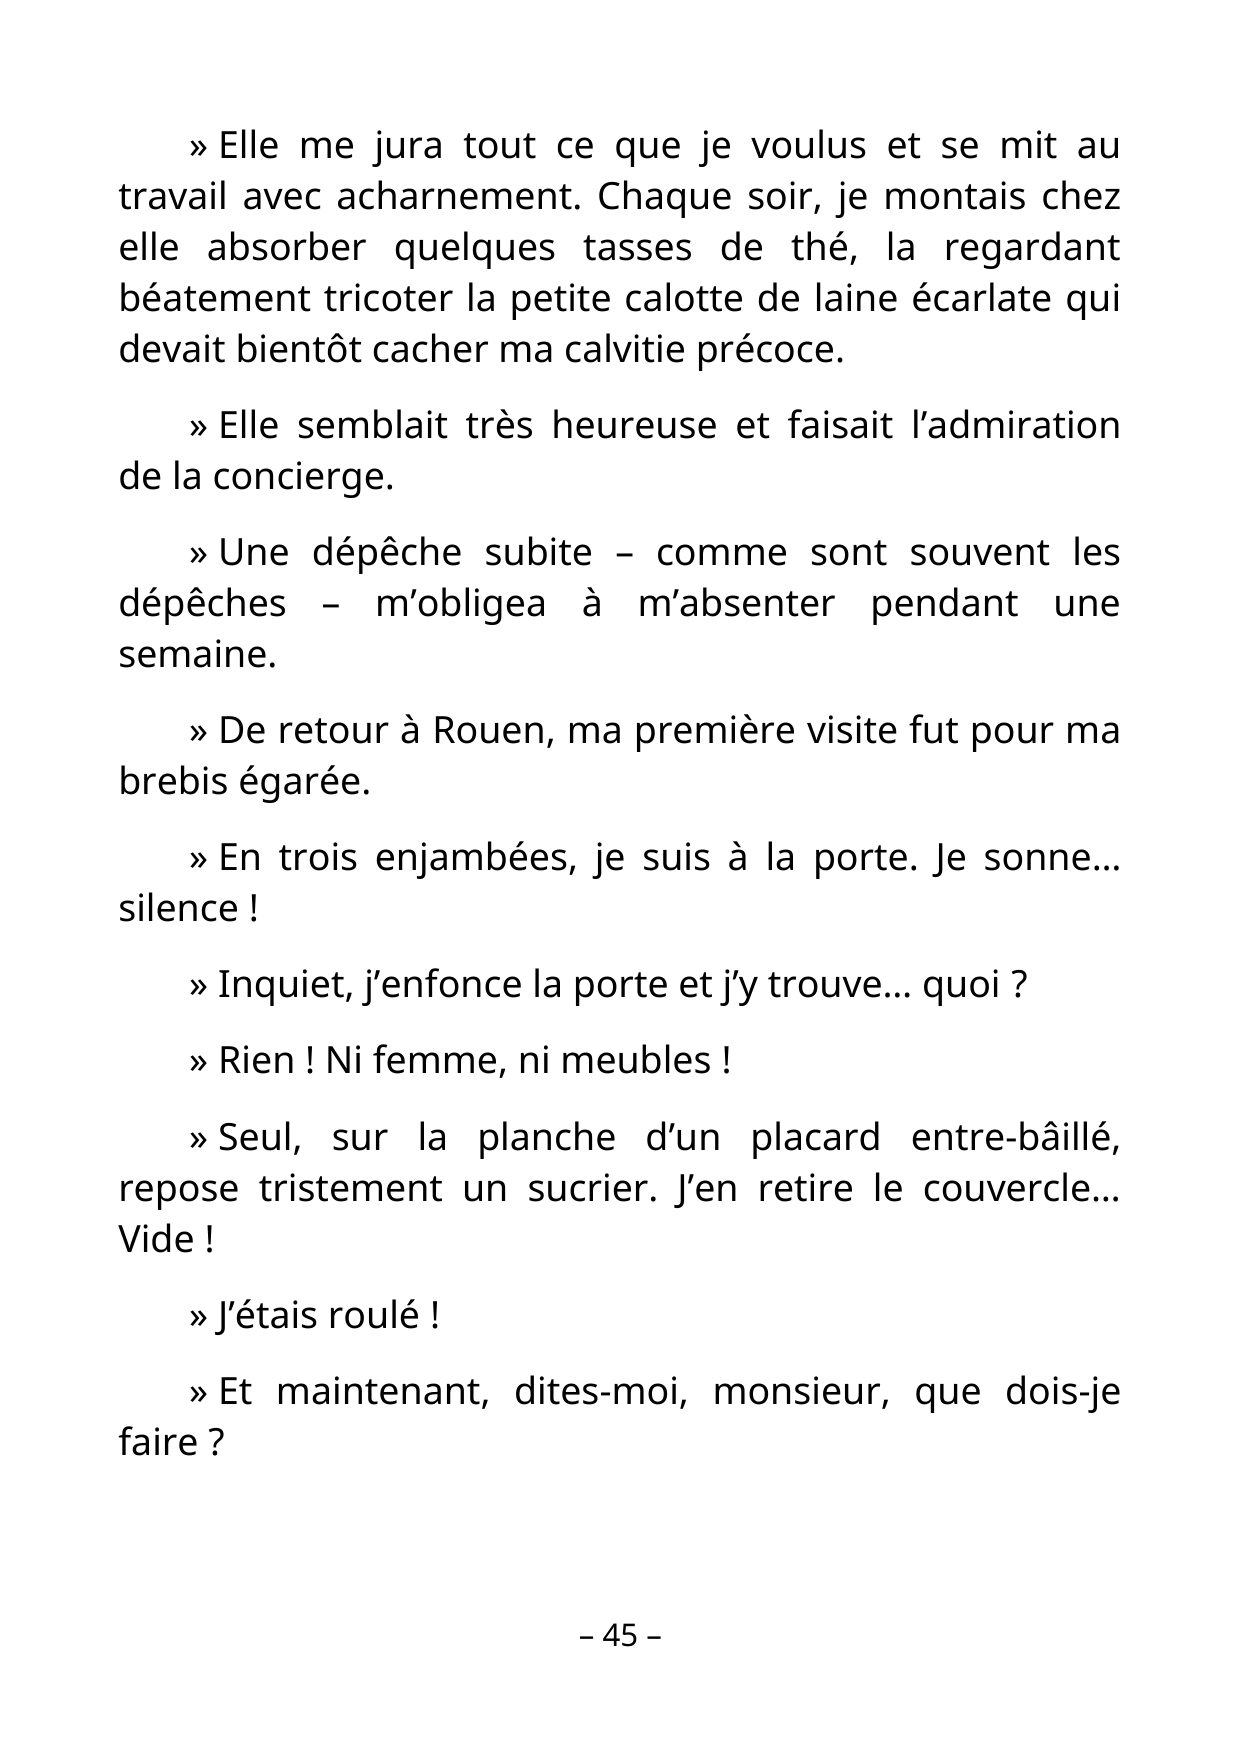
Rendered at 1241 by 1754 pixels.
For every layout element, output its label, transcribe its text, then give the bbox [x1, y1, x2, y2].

text » Elle me jura tout ce que je voulus et se mit au travail avec acharnement. Chaque soir, je montais chez elle absorber quelques tasses de thé, la regardant béatement tricoter la petite calotte de laine écarlate qui devait bientôt cacher ma calvitie précoce. [118, 118, 1122, 373]
text » Elle semblait très heureuse et faisait l’admiration de la concierge. [118, 398, 1122, 500]
text » J’étais roulé ! [118, 1288, 1122, 1339]
text » Rien ! Ni femme, ni meubles ! [118, 1034, 1122, 1085]
text » Et maintenant, dites-moi, monsieur, que dois-je faire ? [118, 1364, 1122, 1466]
text » En trois enjambées, je suis à la porte. Je sonne… silence ! [118, 831, 1122, 933]
text » De retour à Rouen, ma première visite fut pour ma brebis égarée. [118, 703, 1122, 806]
text » Inquiet, j’enfonce la porte et j’y trouve… quoi ? [118, 958, 1122, 1009]
text » Seul, sur la planche d’un placard entre-bâillé, repose tristement un sucrier. J’en retire le couvercle… Vide ! [118, 1110, 1122, 1263]
text » Une dépêche subite – comme sont souvent les dépêches – m’obligea à m’absenter pendant une semaine. [118, 525, 1122, 678]
